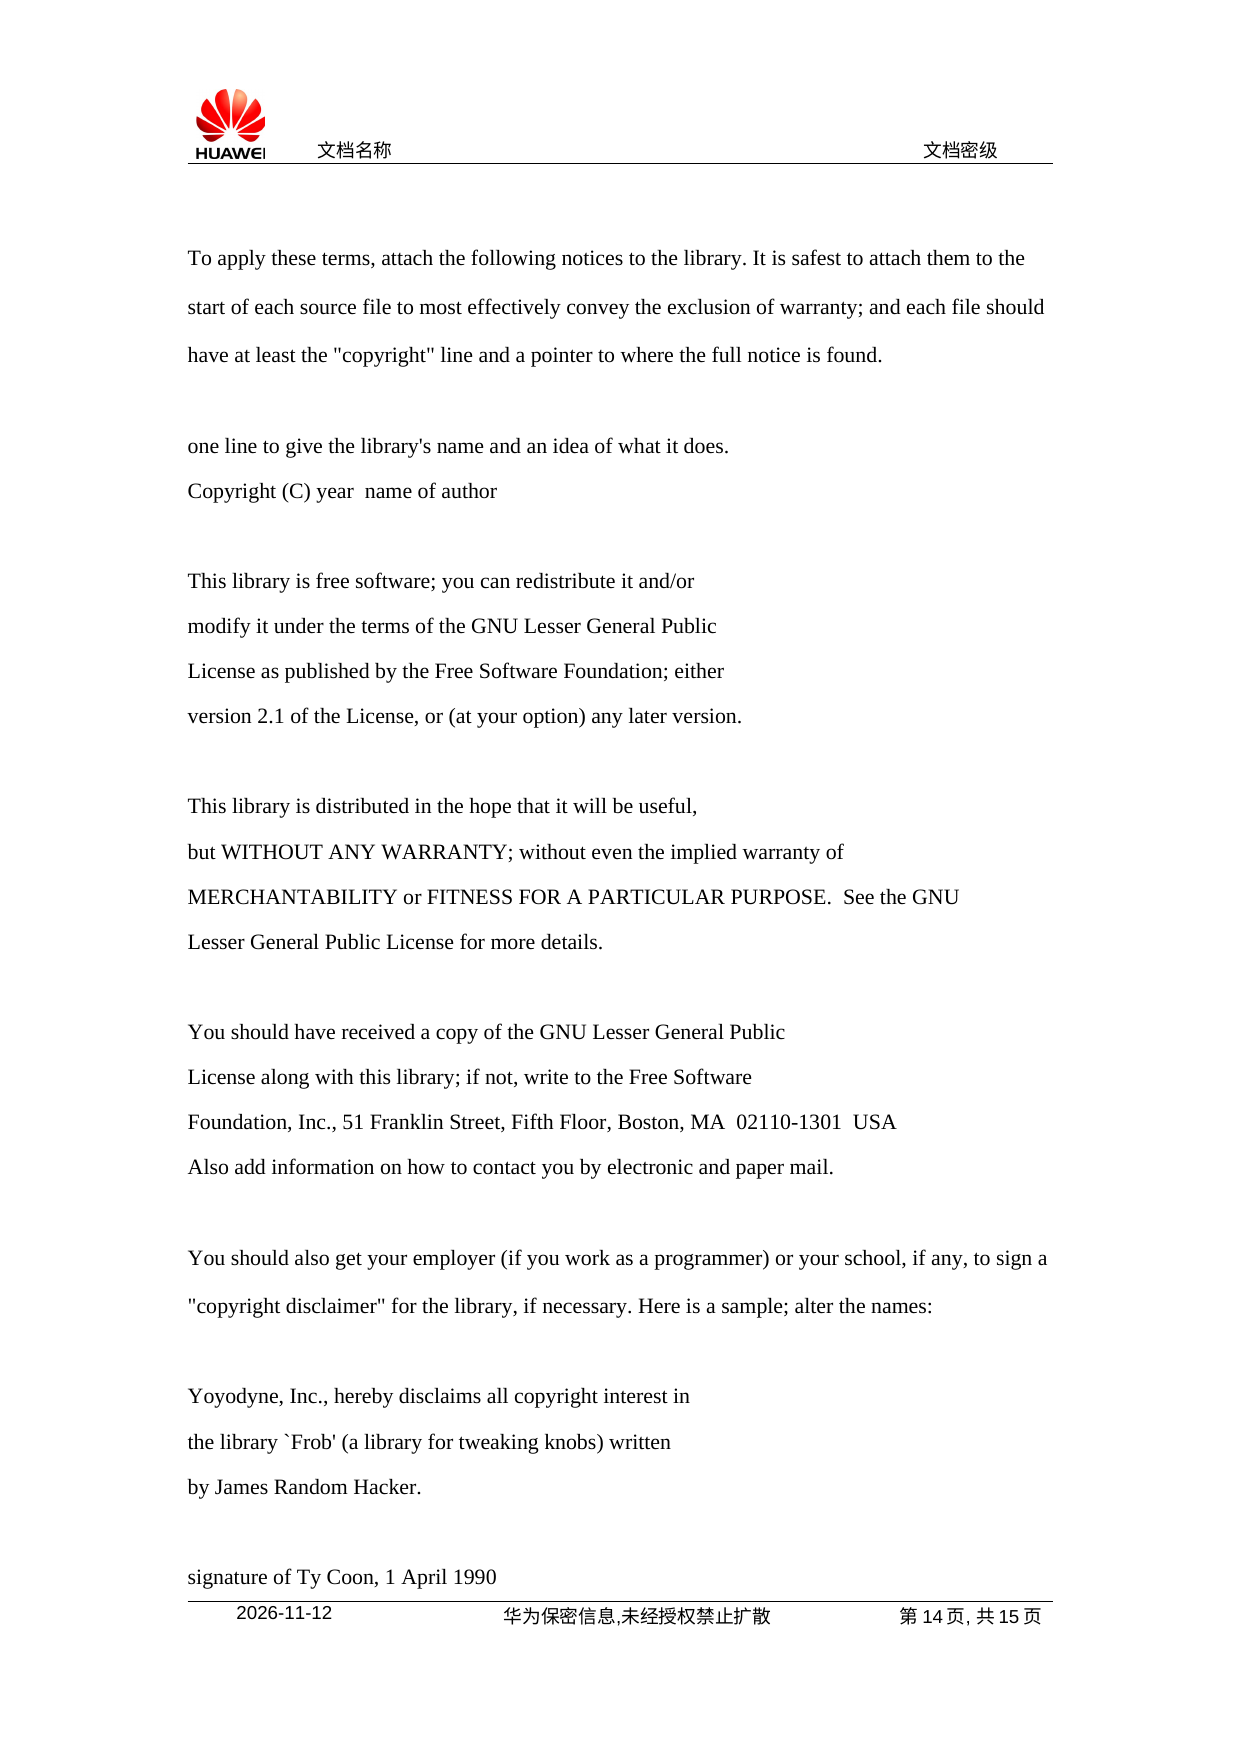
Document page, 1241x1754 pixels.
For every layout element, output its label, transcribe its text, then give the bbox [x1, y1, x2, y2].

text License along with this library; if not, write to the Free Software [187, 1061, 1053, 1093]
text This library is free software; you can redistribute it and/or [187, 564, 1053, 597]
text To apply these terms, attach the following notices to the library. It is safest to attach them to the start of each source file to most effectively convey the exclusion of warranty; and each file should have at least the "copyright" line and a pointer to where the full notice is found. [187, 241, 1053, 371]
text modify it under the terms of the GNU Lesser General Public [187, 609, 1053, 642]
text This library is distributed in the hope that it will be useful, [187, 790, 1053, 822]
text but WITHOUT ANY WARRANTY; without even the implied warranty of [187, 835, 1053, 867]
text Also add information on how to contact you by electronic and paper mail. [187, 1151, 1053, 1183]
text one line to give the library's name and an idea of what it does. [187, 429, 1053, 462]
text by James Random Hacker. [187, 1470, 1053, 1503]
text version 2.1 of the License, or (at your option) any later version. [187, 700, 1053, 732]
text Copyright (C) year name of author [187, 474, 1053, 507]
picture [196, 89, 265, 159]
text Yoyodyne, Inc., hereby disclaims all copyright interest in [187, 1380, 1053, 1412]
text the library `Frob' (a library for tweaking knobs) written [187, 1425, 1053, 1457]
text License as published by the Free Software Foundation; either [187, 654, 1053, 687]
text You should have received a copy of the GNU Lesser General Public [187, 1015, 1053, 1048]
text Foundation, Inc., 51 Franklin Street, Fifth Floor, Boston, MA 02110-1301 USA [187, 1106, 1053, 1138]
text signature of Ty Coon, 1 April 1990 [187, 1560, 1053, 1593]
text Lesser General Public License for more details. [187, 925, 1053, 958]
text MERCHANTABILITY or FITNESS FOR A PARTICULAR PURPOSE. See the GNU [187, 880, 1053, 913]
text You should also get your employer (if you work as a programmer) or your school, if any, to sign a "copyright disclaimer" for the library, if necessary. Here is a sample; alter the names: [187, 1241, 1053, 1322]
